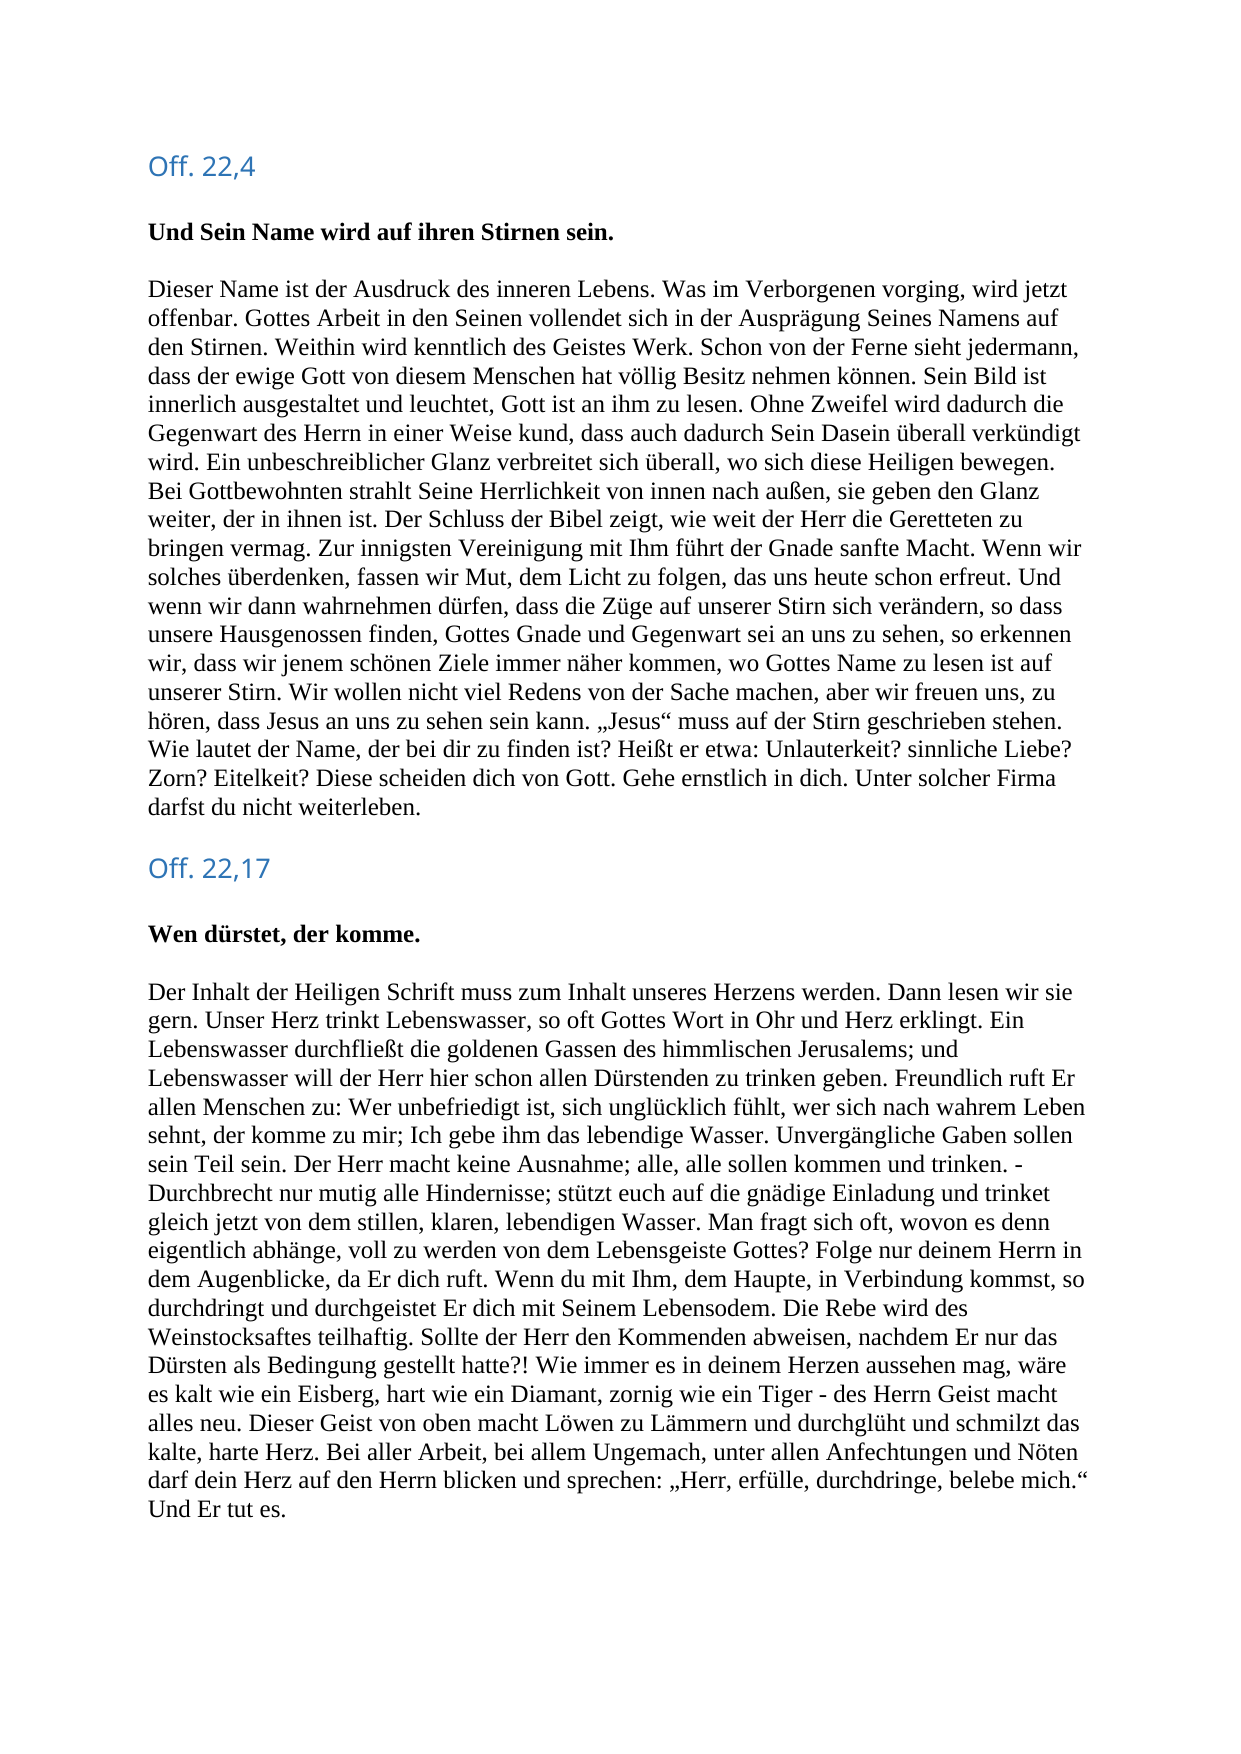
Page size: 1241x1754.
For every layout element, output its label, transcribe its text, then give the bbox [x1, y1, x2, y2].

text Dieser Name ist der Ausdruck des inneren Lebens. Was im Verborgenen vorging, wird jetzt offenbar. Gottes Arbeit in den Seinen vollendet sich in der Ausprägung Seines Namens auf den Stirnen. Weithin wird kenntlich des Geistes Werk. Schon von der Ferne sieht jedermann, dass der ewige Gott von diesem Menschen hat völlig Besitz nehmen können. Sein Bild ist innerlich ausgestaltet und leuchtet, Gott ist an ihm zu lesen. Ohne Zweifel wird dadurch die Gegenwart des Herrn in einer Weise kund, dass auch dadurch Sein Dasein überall verkündigt wird. Ein unbeschreiblicher Glanz verbreitet sich überall, wo sich diese Heiligen bewegen. Bei Gottbewohnten strahlt Seine Herrlichkeit von innen nach außen, sie geben den Glanz weiter, der in ihnen ist. Der Schluss der Bibel zeigt, wie weit der Herr die Geretteten zu bringen vermag. Zur innigsten Vereinigung mit Ihm führt der Gnade sanfte Macht. Wenn wir solches überdenken, fassen wir Mut, dem Licht zu folgen, das uns heute schon erfreut. Und wenn wir dann wahrnehmen dürfen, dass die Züge auf unserer Stirn sich verändern, so dass unsere Hausgenossen finden, Gottes Gnade und Gegenwart sei an uns zu sehen, so erkennen wir, dass wir jenem schönen Ziele immer näher kommen, wo Gottes Name zu lesen ist auf unserer Stirn. Wir wollen nicht viel Redens von der Sache machen, aber wir freuen uns, zu hören, dass Jesus an uns zu sehen sein kann. „Jesus“ muss auf der Stirn geschrieben stehen. Wie lautet der Name, der bei dir zu finden ist? Heißt er etwa: Unlauterkeit? sinnliche Liebe? Zorn? Eitelkeit? Diese scheiden dich von Gott. Gehe ernstlich in dich. Unter solcher Firma darfst du nicht weiterleben. [148, 274, 1093, 821]
subtitle Off. 22,4 [148, 148, 1093, 184]
text Wen dürstet, der komme. [148, 919, 1093, 948]
text Und Sein Name wird auf ihren Stirnen sein. [148, 217, 1093, 245]
subtitle Off. 22,17 [148, 850, 1093, 887]
text Der Inhalt der Heiligen Schrift muss zum Inhalt unseres Herzens werden. Dann lesen wir sie gern. Unser Herz trinkt Lebenswasser, so oft Gottes Wort in Ohr und Herz erklingt. Ein Lebenswasser durchfließt die goldenen Gassen des himmlischen Jerusalems; und Lebenswasser will der Herr hier schon allen Dürstenden zu trinken geben. Freundlich ruft Er allen Menschen zu: Wer unbefriedigt ist, sich unglücklich fühlt, wer sich nach wahrem Leben sehnt, der komme zu mir; Ich gebe ihm das lebendige Wasser. Unvergängliche Gaben sollen sein Teil sein. Der Herr macht keine Ausnahme; alle, alle sollen kommen und trinken. - Durchbrecht nur mutig alle Hindernisse; stützt euch auf die gnädige Einladung und trinket gleich jetzt von dem stillen, klaren, lebendigen Wasser. Man fragt sich oft, wovon es denn eigentlich abhänge, voll zu werden von dem Lebensgeiste Gottes? Folge nur deinem Herrn in dem Augenblicke, da Er dich ruft. Wenn du mit Ihm, dem Haupte, in Verbindung kommst, so durchdringt und durchgeistet Er dich mit Seinem Lebensodem. Die Rebe wird des Weinstocksaftes teilhaftig. Sollte der Herr den Kommenden abweisen, nachdem Er nur das Dürsten als Bedingung gestellt hatte?! Wie immer es in deinem Herzen aussehen mag, wäre es kalt wie ein Eisberg, hart wie ein Diamant, zornig wie ein Tiger - des Herrn Geist macht alles neu. Dieser Geist von oben macht Löwen zu Lämmern und durchglüht und schmilzt das kalte, harte Herz. Bei aller Arbeit, bei allem Ungemach, unter allen Anfechtungen und Nöten darf dein Herz auf den Herrn blicken und sprechen: „Herr, erfülle, durchdringe, belebe mich.“ Und Er tut es. [148, 977, 1093, 1523]
